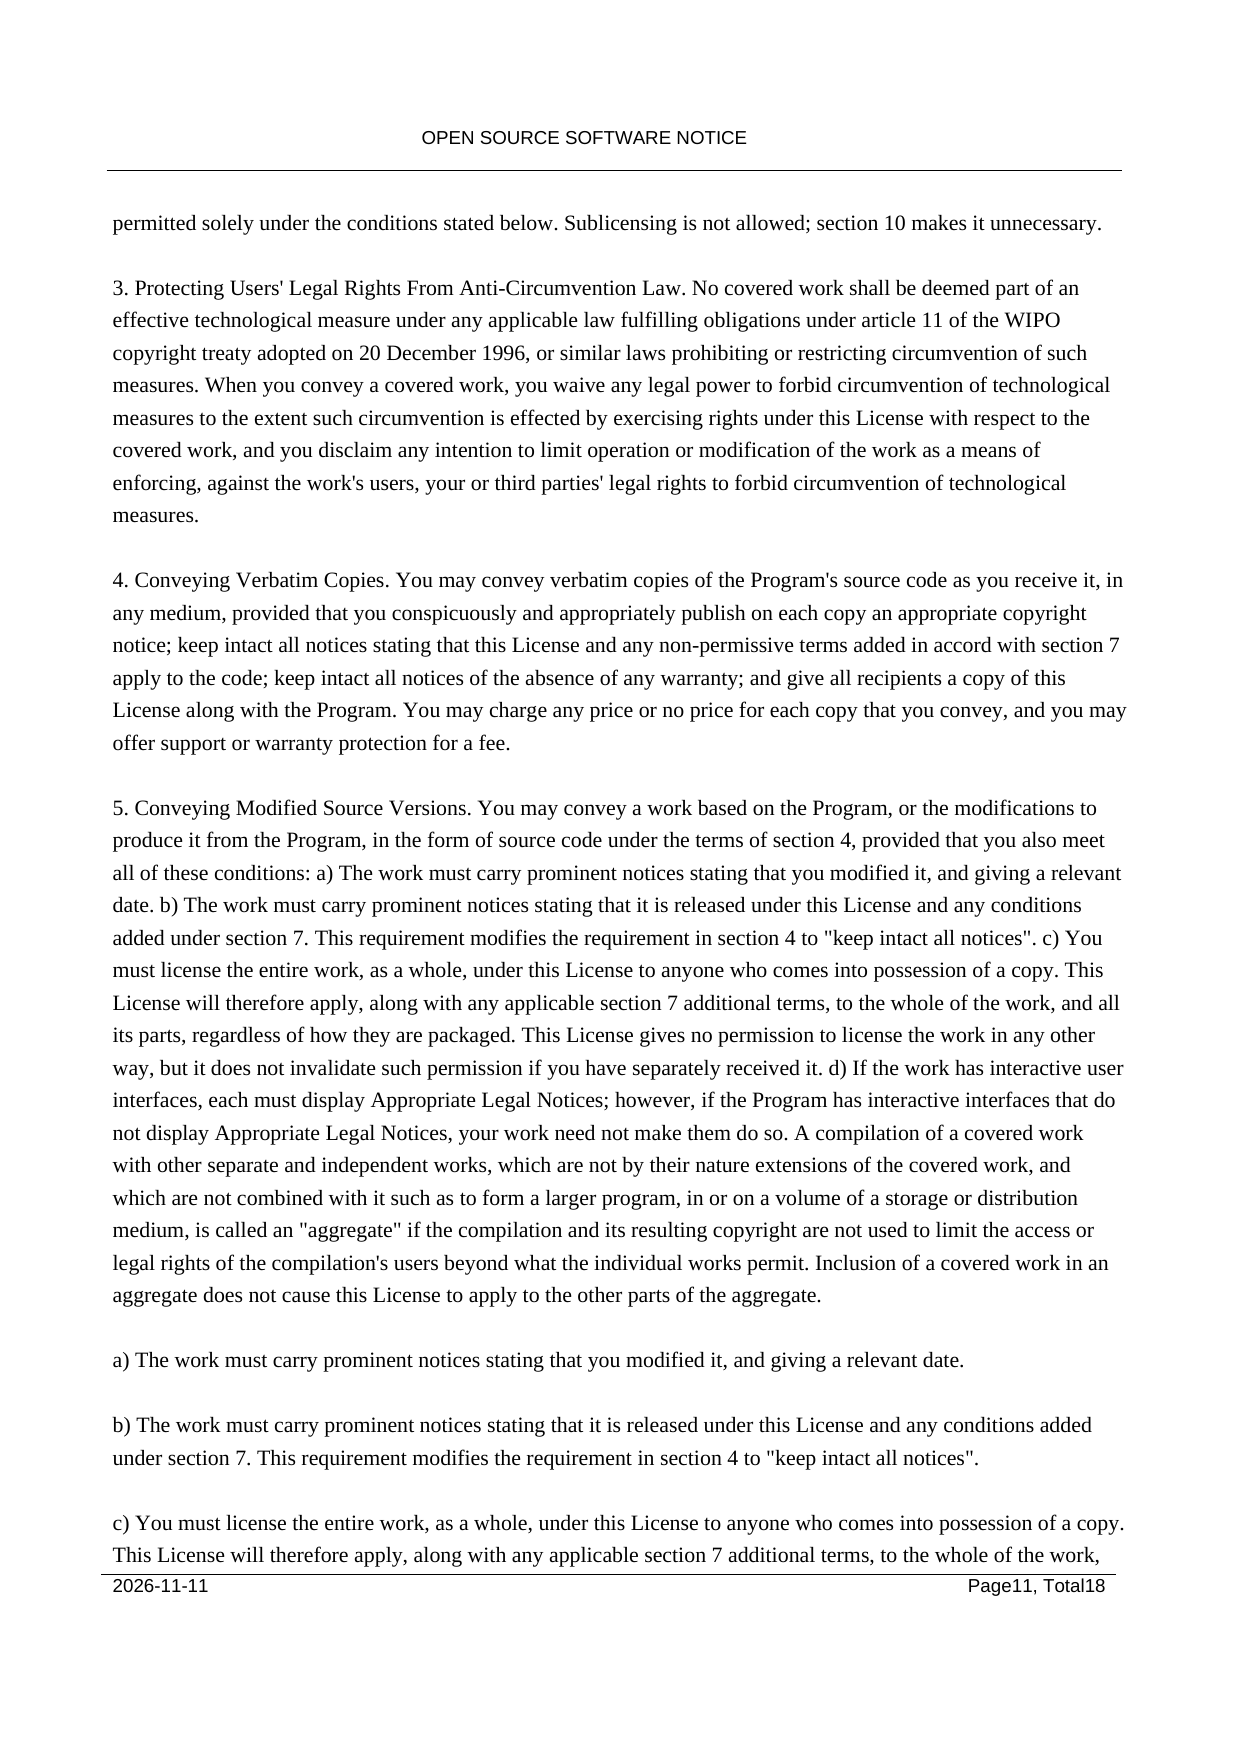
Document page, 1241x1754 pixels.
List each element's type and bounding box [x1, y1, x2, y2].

text [112, 206, 1128, 1571]
